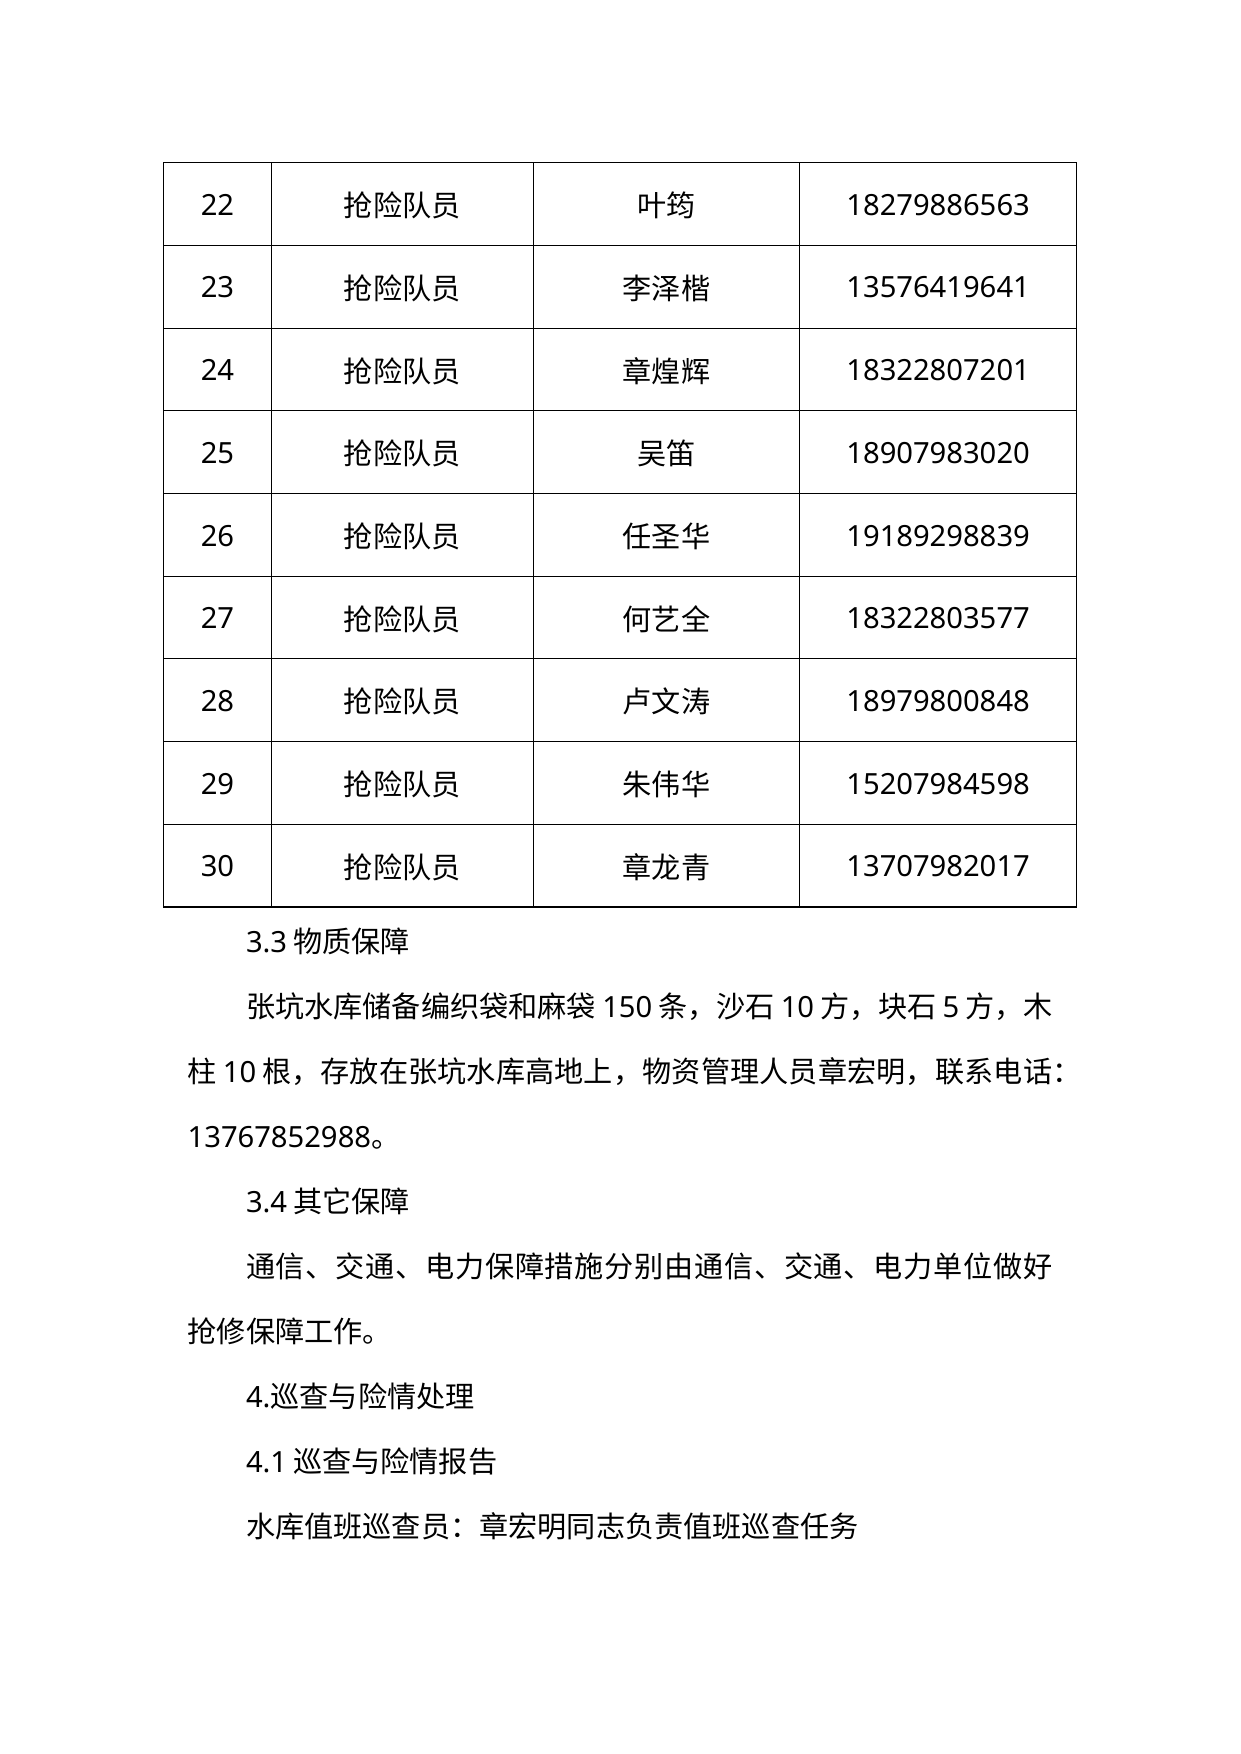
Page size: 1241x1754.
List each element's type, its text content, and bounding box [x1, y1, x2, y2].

table_cell 30 [164, 825, 271, 906]
table_cell 叶筠 [534, 163, 799, 245]
table_cell 抢险队员 [272, 825, 533, 906]
table_cell 章煌辉 [534, 329, 799, 410]
table_cell 吴笛 [534, 411, 799, 493]
table_cell 19189298839 [800, 494, 1076, 576]
table_cell 抢险队员 [272, 742, 533, 824]
table_cell 18907983020 [800, 411, 1076, 493]
table_cell 18322803577 [800, 577, 1076, 658]
table_cell 25 [164, 411, 271, 493]
table_cell 卢文涛 [534, 659, 799, 741]
table_cell 抢险队员 [272, 577, 533, 658]
table_cell 李泽楷 [534, 246, 799, 327]
table_cell 24 [164, 329, 271, 410]
table_cell 朱伟华 [534, 742, 799, 824]
table_cell 26 [164, 494, 271, 576]
table_cell 抢险队员 [272, 246, 533, 327]
text 3.4其它保障 [187, 1167, 1053, 1232]
table_cell 章龙青 [534, 825, 799, 906]
table_cell 抢险队员 [272, 659, 533, 741]
text 4.1巡查与险情报告 [187, 1427, 1053, 1492]
table_cell 13707982017 [800, 825, 1076, 906]
table_cell 28 [164, 659, 271, 741]
text 4.巡查与险情处理 [187, 1362, 1053, 1427]
table_cell 15207984598 [800, 742, 1076, 824]
text 通信、交通、电力保障措施分别由通信、交通、电力单位做好抢修保障工作。 [187, 1232, 1053, 1362]
table_cell 抢险队员 [272, 494, 533, 576]
table_cell 29 [164, 742, 271, 824]
table_cell 任圣华 [534, 494, 799, 576]
text 水库值班巡查员：章宏明同志负责值班巡查任务 [187, 1492, 1053, 1557]
table_cell 18979800848 [800, 659, 1076, 741]
table_cell 抢险队员 [272, 163, 533, 245]
text 3.3物质保障 [187, 908, 1053, 972]
table_cell 18279886563 [800, 163, 1076, 245]
text 张坑水库储备编织袋和麻袋150条，沙石10方，块石5方，木柱10根，存放在张坑水库高地上，物资管理人员章宏明，联系电话：13767852988。 [187, 972, 1053, 1167]
table_cell 13576419641 [800, 246, 1076, 327]
table_cell 22 [164, 163, 271, 245]
table_cell 何艺全 [534, 577, 799, 658]
table_cell 抢险队员 [272, 329, 533, 410]
table_cell 18322807201 [800, 329, 1076, 410]
table_cell 抢险队员 [272, 411, 533, 493]
table_cell 23 [164, 246, 271, 327]
table_cell 27 [164, 577, 271, 658]
